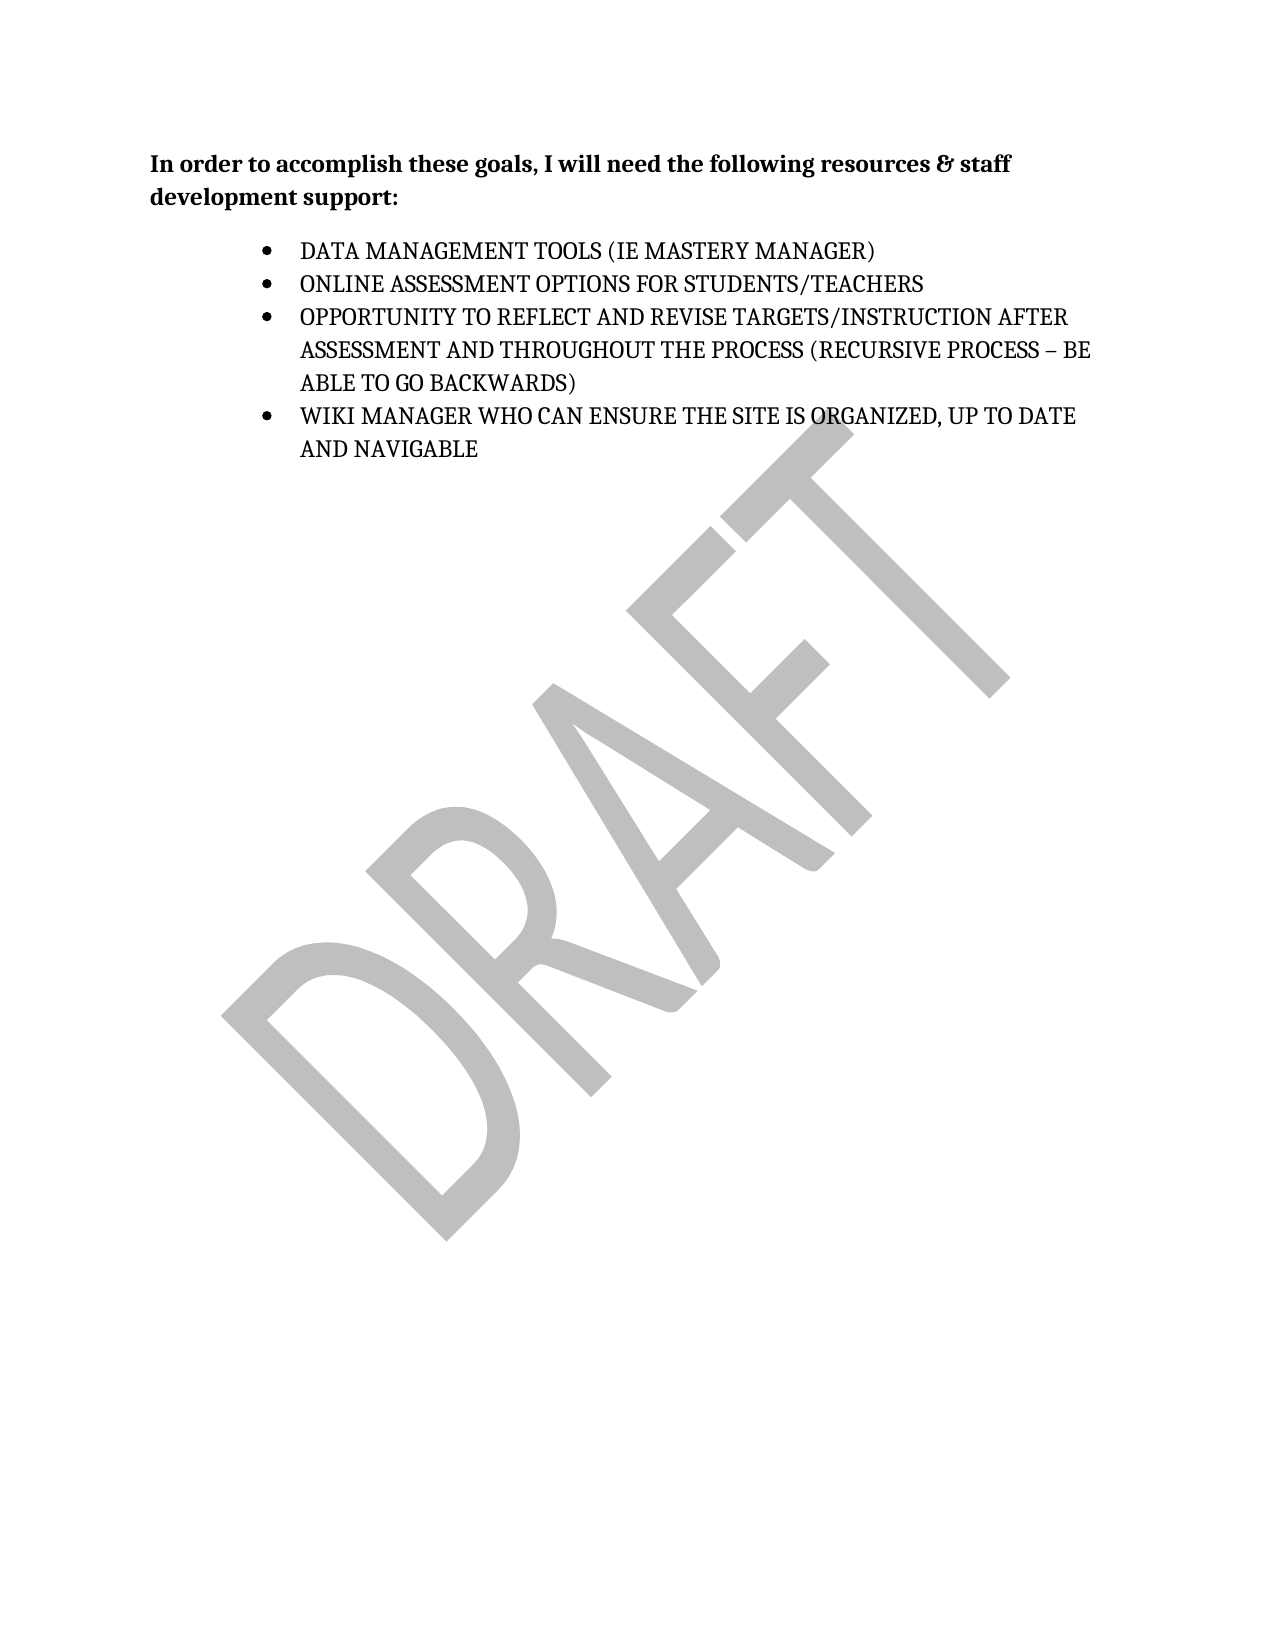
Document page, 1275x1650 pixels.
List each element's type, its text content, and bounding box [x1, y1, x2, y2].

text In order to accomplish these goals, I will need the following resources & staff development support: [150, 150, 1125, 212]
list DATA MANAGEMENT TOOLS (IE MASTERY MANAGER) [262, 237, 1125, 266]
list WIKI MANAGER WHO CAN ENSURE THE SITE IS ORGANIZED, UP TO DATE AND NAVIGABLE [262, 402, 1125, 464]
list OPPORTUNITY TO REFLECT AND REVISE TARGETS/INSTRUCTION AFTER ASSESSMENT AND THROUGHOUT THE PROCESS (RECURSIVE PROCESS – BE ABLE TO GO BACKWARDS) [262, 303, 1125, 398]
list ONLINE ASSESSMENT OPTIONS FOR STUDENTS/TEACHERS [262, 270, 1125, 299]
